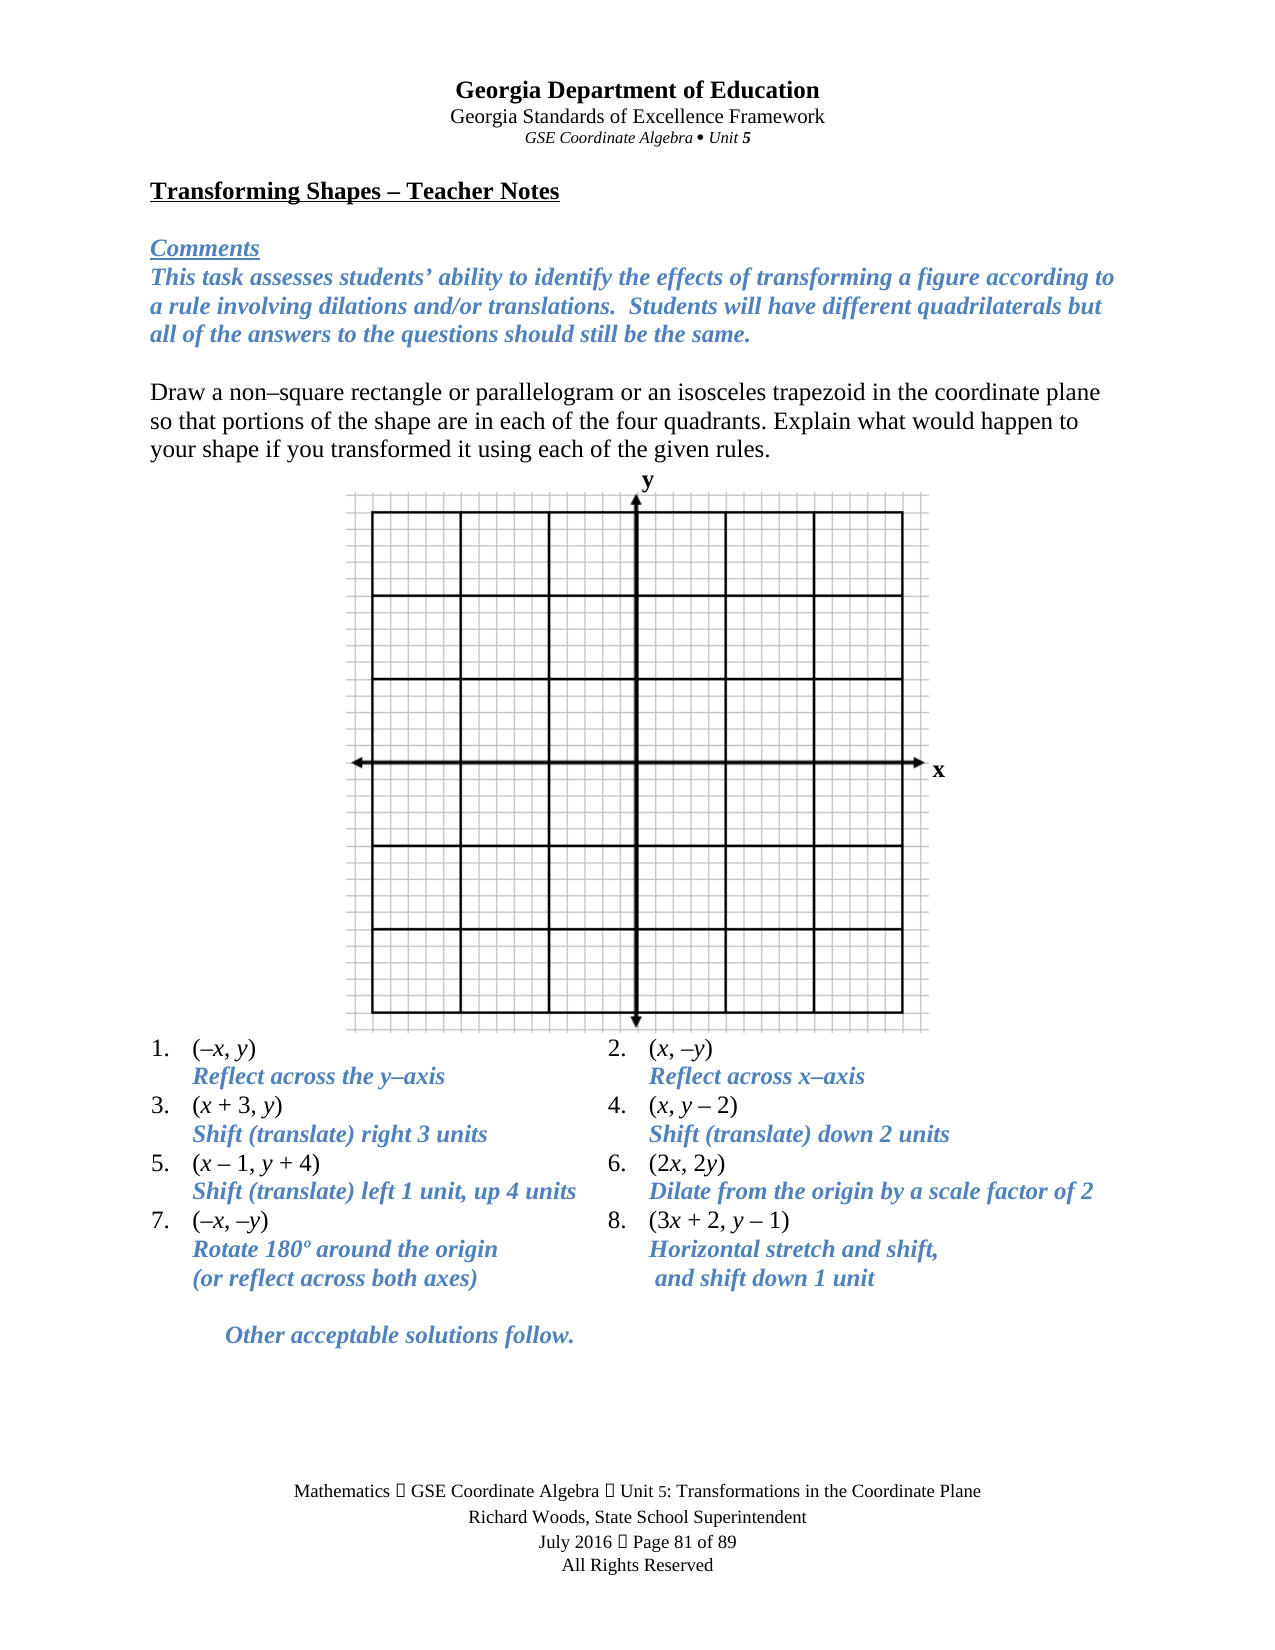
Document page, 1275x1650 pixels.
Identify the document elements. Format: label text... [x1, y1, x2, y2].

table_cell 6. [596, 1148, 637, 1205]
table_header 1. [139, 1033, 181, 1090]
table_cell (x, y – 2) Shift (translate) down 2 units [638, 1090, 1114, 1148]
table_cell (2x, 2y) Dilate from the origin by a scale factor of 2 [638, 1148, 1114, 1205]
table_cell (x – 1, y + 4) Shift (translate) left 1 unit, up 4 units [181, 1148, 596, 1205]
table_cell 8. [596, 1205, 637, 1291]
text This task assesses students’ ability to identify the effects of transforming a figure according to a rule involving dilations and/or translations. Students will have different quadrilaterals but all of the answers to the questions should still be the same. [150, 262, 1125, 348]
text Transforming Shapes – Teacher Notes [150, 176, 1125, 204]
text Comments [150, 233, 1125, 262]
table_cell 5. [139, 1148, 181, 1205]
table_cell (x + 3, y) Shift (translate) right 3 units [181, 1090, 596, 1148]
table_cell (3x + 2, y – 1) Horizontal stretch and shift, and shift down 1 unit [638, 1205, 1114, 1291]
table_cell 7. [139, 1205, 181, 1291]
table_cell 4. [596, 1090, 637, 1148]
table_header (–x, y) Reflect across the y–axis [181, 1033, 596, 1090]
table_cell 3. [139, 1090, 181, 1148]
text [225, 1320, 1275, 1349]
table_cell (–x, –y) Rotate 180º around the origin (or reflect across both axes) [181, 1205, 596, 1291]
picture [346, 492, 929, 1033]
text Draw a non–square rectangle or parallelogram or an isosceles trapezoid in the coordinate plane so that portions of the shape are in each of the four quadrants. Explain what would happen to your shape if you transformed it using each of the given rules. [150, 377, 1125, 463]
table_header (x, –y) Reflect across x–axis [638, 1033, 1114, 1090]
table_header 2. [596, 1033, 637, 1090]
